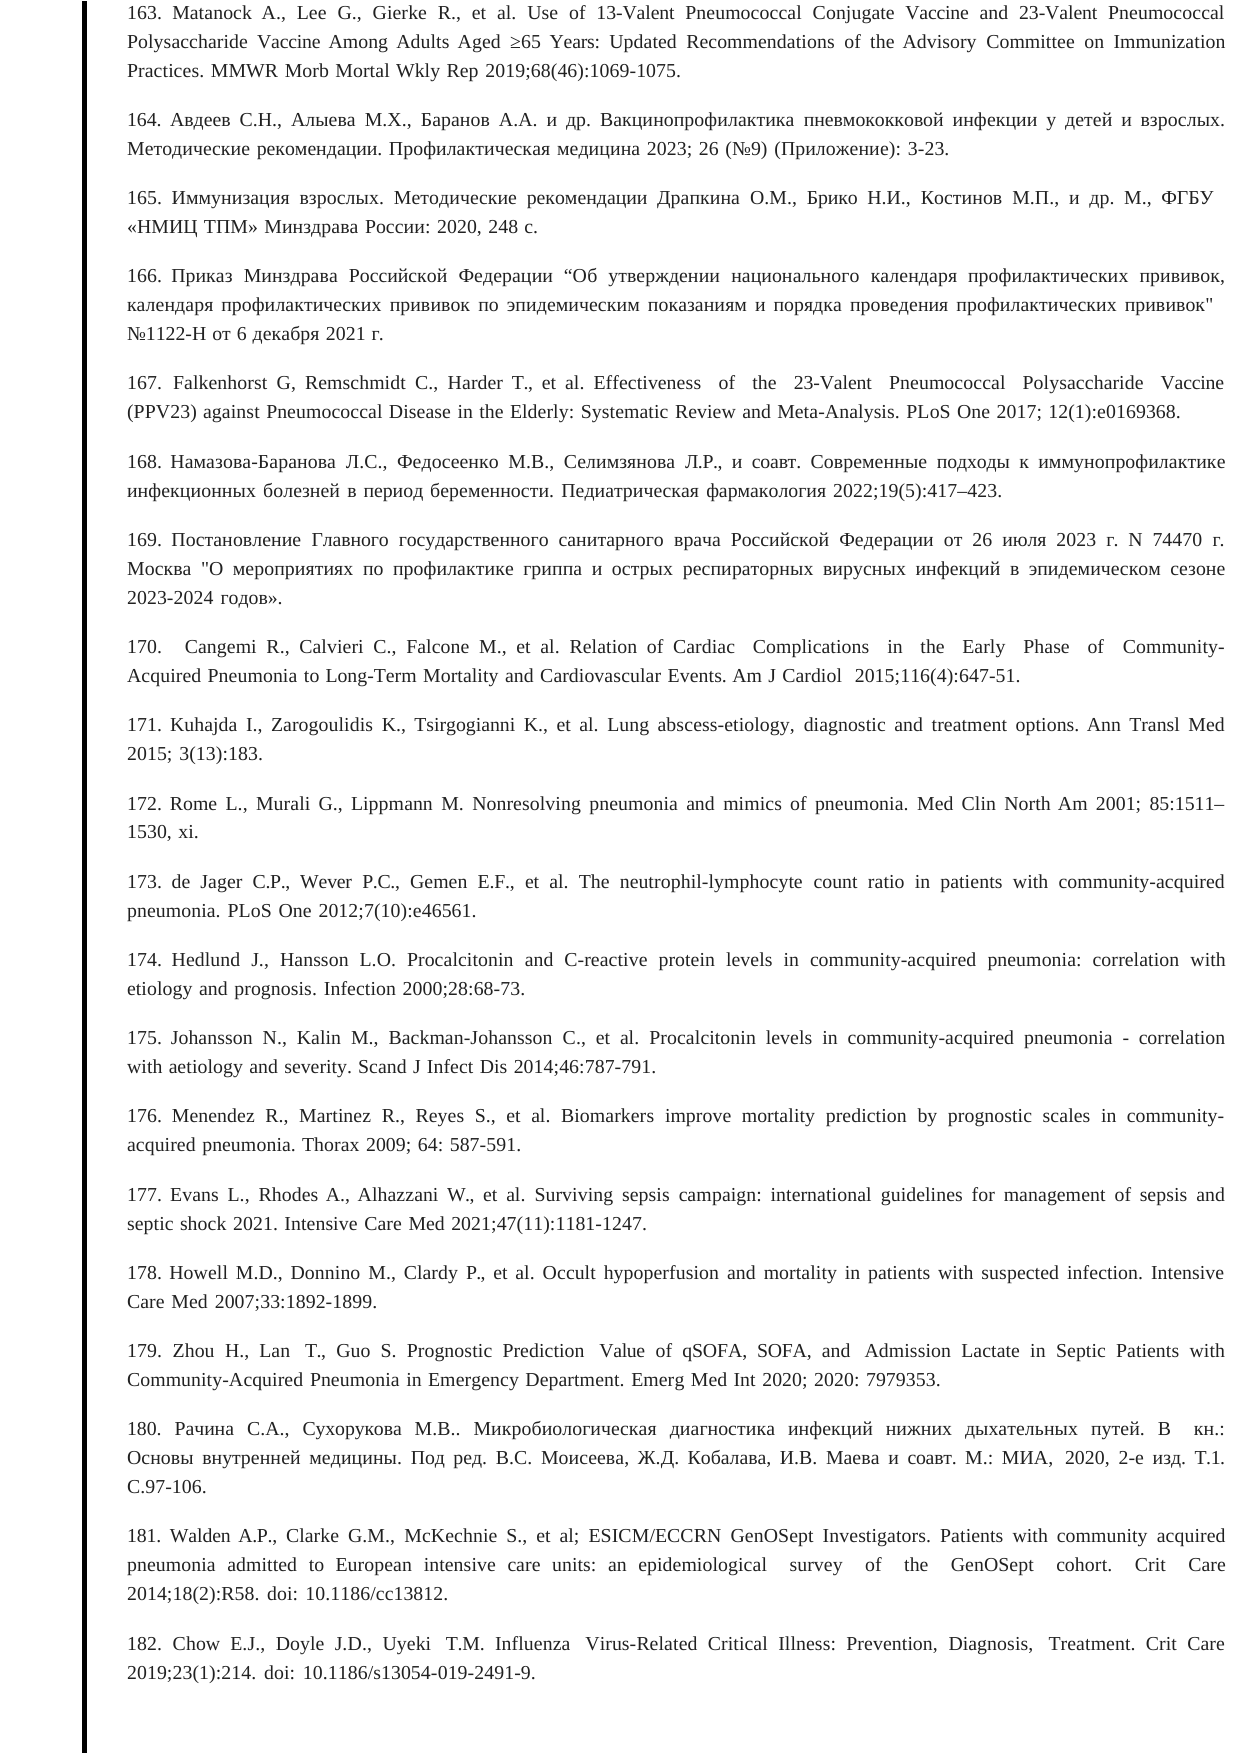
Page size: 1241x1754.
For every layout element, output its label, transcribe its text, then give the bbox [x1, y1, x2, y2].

list Рачина С.А., Сухорукова М.В.. Микробиологическая диагностика инфекций нижних дыхательных путей. В кн.: Основы внутренней медицины. Под ред. В.С. Моисеева, Ж.Д. Кобалава, И.В. Маева и соавт. М.: МИА, 2020, 2-е изд. Т.1. С.97-106. [127, 1417, 1226, 1498]
list Menendez R., Martinez R., Reyes S., et al. Biomarkers improve mortality prediction by prognostic scales in community- acquired pneumonia. Thorax 2009; 64: 587-591. [127, 1104, 1226, 1156]
list Намазова-Баранова Л.С., Федосеенко М.В., Селимзянова Л.Р., и соавт. Современные подходы к иммунопрофилактике инфекционных болезней в период беременности. Педиатрическая фармакология 2022;19(5):417–423. [127, 449, 1226, 501]
list Evans L., Rhodes A., Alhazzani W., et al. Surviving sepsis campaign: international guidelines for management of sepsis and septic shock 2021. Intensive Care Med 2021;47(11):1181-1247. [127, 1183, 1226, 1234]
list de Jager C.P., Wever P.C., Gemen E.F., et al. The neutrophil-lymphocyte count ratio in patients with community-acquired pneumonia. PLoS One 2012;7(10):e46561. [127, 870, 1226, 921]
list Zhou H., Lan T., Guo S. Prognostic Prediction Value of qSOFA, SOFA, and Admission Lactate in Septic Patients with Community-Acquired Pneumonia in Emergency Department. Emerg Med Int 2020; 2020: 7979353. [127, 1339, 1226, 1391]
list Rome L., Murali G., Lippmann M. Nonresolving pneumonia and mimics of pneumonia. Med Clin North Am 2001; 85:1511– 1530, xi. [127, 791, 1226, 843]
text №1122-Н от 6 декабря 2021 г. [127, 322, 1236, 345]
list Авдеев С.Н., Алыева М.Х., Баранов А.А. и др. Вакцинопрофилактика пневмококковой инфекции у детей и взрослых. Методические рекомендации. Профилактическая медицина 2023; 26 (№9) (Приложение): 3-23. [127, 108, 1226, 160]
list Hedlund J., Hansson L.O. Procalcitonin and C-reactive protein levels in community-acquired pneumonia: correlation with etiology and prognosis. Infection 2000;28:68-73. [127, 948, 1226, 1000]
list Walden A.P., Clarke G.M., McKechnie S., et al; ESICM/ECCRN GenOSept Investigators. Patients with community acquired pneumonia admitted to European intensive care units: an epidemiological survey of the GenOSept cohort. Crit Care 2014;18(2):R58. doi: 10.1186/cc13812. [127, 1524, 1226, 1605]
list Постановление Главного государственного санитарного врача Российской Федерации от 26 июля 2023 г. N 74470 г. Москва "О мероприятиях по профилактике гриппа и острых респираторных вирусных инфекций в эпидемическом сезоне 2023-2024 годов». [127, 528, 1226, 608]
list Matanock A., Lee G., Gierke R., et al. Use of 13-Valent Pneumococcal Conjugate Vaccine and 23-Valent Pneumococcal Polysaccharide Vaccine Among Adults Aged ≥65 Years: Updated Recommendations of the Advisory Committee on Immunization Practices. MMWR Morb Mortal Wkly Rep 2019;68(46):1069-1075. [127, 1, 1226, 81]
list Chow E.J., Doyle J.D., Uyeki T.M. Influenza Virus-Related Critical Illness: Prevention, Diagnosis, Treatment. Crit Care 2019;23(1):214. doi: 10.1186/s13054-019-2491-9. [127, 1632, 1226, 1683]
list Cangemi R., Calvieri C., Falcone M., et al. Relation of Cardiac Complications in the Early Phase of Community- Acquired Pneumonia to Long-Term Mortality and Cardiovascular Events. Am J Cardiol 2015;116(4):647-51. [127, 635, 1226, 687]
list Howell M.D., Donnino M., Clardy P., et al. Occult hypoperfusion and mortality in patients with suspected infection. Intensive Care Med 2007;33:1892-1899. [127, 1261, 1226, 1313]
list Приказ Минздрава Российской Федерации “Об утверждении национального календаря профилактических прививок, календаря профилактических прививок по эпидемическим показаниям и порядка проведения профилактических прививок" [127, 264, 1226, 316]
list Kuhajda I., Zarogoulidis K., Tsirgogianni K., et al. Lung abscess-etiology, diagnostic and treatment options. Ann Transl Med 2015; 3(13):183. [127, 713, 1226, 765]
list Иммунизация взрослых. Методические рекомендации Драпкина О.М., Брико Н.И., Костинов М.П., и др. М., ФГБУ [127, 186, 1236, 209]
text «НМИЦ ТПМ» Минздрава России: 2020, 248 с. [127, 215, 1236, 238]
list Johansson N., Kalin M., Backman-Johansson C., et al. Procalcitonin levels in community-acquired pneumonia - correlation with aetiology and severity. Scand J Infect Dis 2014;46:787-791. [127, 1026, 1226, 1078]
list Falkenhorst G, Remschmidt C., Harder T., et al. Effectiveness of the 23-Valent Pneumococcal Polysaccharide Vaccine (PPV23) against Pneumococcal Disease in the Elderly: Systematic Review and Meta-Analysis. PLoS One 2017; 12(1):e0169368. [127, 371, 1226, 423]
